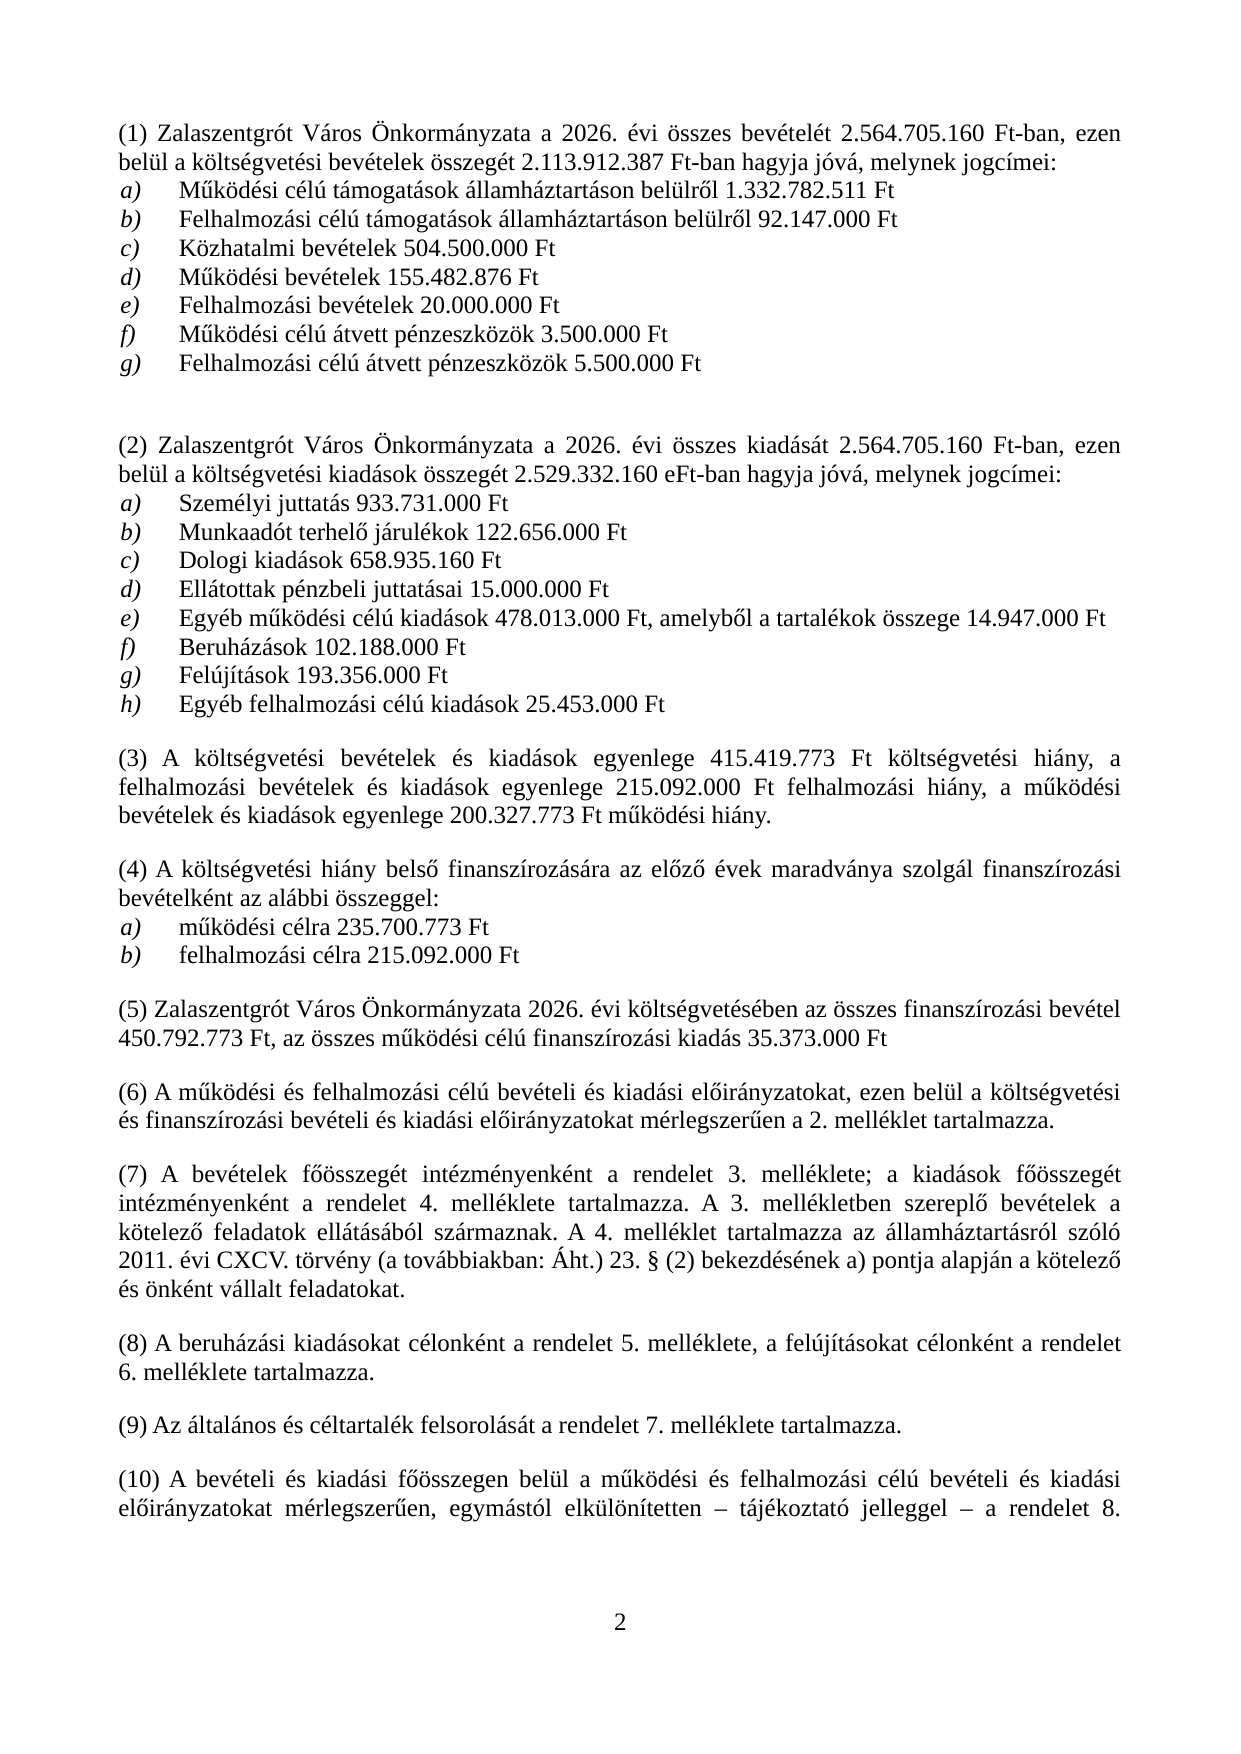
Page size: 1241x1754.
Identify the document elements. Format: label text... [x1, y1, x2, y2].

text (7) A bevételek főösszegét intézményenként a rendelet 3. melléklete; a kiadások főösszegét intézményenként a rendelet 4. melléklete tartalmazza. A 3. mellékletben szereplő bevételek a kötelező feladatok ellátásából származnak. A 4. melléklet tartalmazza az államháztartásról szóló 2011. évi CXCV. törvény (a továbbiakban: Áht.) 23. § (2) bekezdésének a) pontja alapján a kötelező és önként vállalt feladatokat. [118, 1159, 1122, 1303]
text g) Felhalmozási célú átvett pénzeszközök 5.500.000 Ft [120, 348, 1122, 406]
text a) működési célra 235.700.773 Ft [120, 912, 1122, 941]
text (3) A költségvetési bevételek és kiadások egyenlege 415.419.773 Ft költségvetési hiány, a felhalmozási bevételek és kiadások egyenlege 215.092.000 Ft felhalmozási hiány, a működési bevételek és kiadások egyenlege 200.327.773 Ft működési hiány. [118, 743, 1122, 829]
text (5) Zalaszentgrót Város Önkormányzata 2026. évi költségvetésében az összes finanszírozási bevétel 450.792.773 Ft, az összes működési célú finanszírozási kiadás 35.373.000 Ft [118, 994, 1122, 1052]
text d) Ellátottak pénzbeli juttatásai 15.000.000 Ft [120, 574, 1122, 603]
text f) Működési célú átvett pénzeszközök 3.500.000 Ft [120, 319, 1122, 348]
text (2) Zalaszentgrót Város Önkormányzata a 2026. évi összes kiadását 2.564.705.160 Ft-ban, ezen belül a költségvetési kiadások összegét 2.529.332.160 eFt-ban hagyja jóvá, melynek jogcímei: [118, 431, 1122, 488]
text h) Egyéb felhalmozási célú kiadások 25.453.000 Ft [120, 689, 1122, 718]
text (6) A működési és felhalmozási célú bevételi és kiadási előirányzatokat, ezen belül a költségvetési és finanszírozási bevételi és kiadási előirányzatokat mérlegszerűen a 2. melléklet tartalmazza. [118, 1077, 1122, 1134]
text c) Közhatalmi bevételek 504.500.000 Ft [120, 233, 1122, 262]
text b) Felhalmozási célú támogatások államháztartáson belülről 92.147.000 Ft [120, 204, 1122, 233]
text d) Működési bevételek 155.482.876 Ft [120, 262, 1122, 291]
text c) Dologi kiadások 658.935.160 Ft [120, 546, 1122, 574]
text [118, 1464, 1122, 1522]
text f) Beruházások 102.188.000 Ft [120, 632, 1122, 661]
text g) Felújítások 193.356.000 Ft [120, 661, 1122, 689]
text a) Személyi juttatás 933.731.000 Ft [120, 488, 1122, 517]
text (4) A költségvetési hiány belső finanszírozására az előző évek maradványa szolgál finanszírozási bevételként az alábbi összeggel: [118, 854, 1122, 912]
text e) Egyéb működési célú kiadások 478.013.000 Ft, amelyből a tartalékok összege 14.947.000 Ft [120, 603, 1122, 632]
text e) Felhalmozási bevételek 20.000.000 Ft [120, 291, 1122, 319]
text (9) Az általános és céltartalék felsorolását a rendelet 7. melléklete tartalmazza. [118, 1411, 1122, 1439]
text a) Működési célú támogatások államháztartáson belülről 1.332.782.511 Ft [120, 176, 1122, 204]
text (8) A beruházási kiadásokat célonként a rendelet 5. melléklete, a felújításokat célonként a rendelet 6. melléklete tartalmazza. [118, 1328, 1122, 1386]
text (1) Zalaszentgrót Város Önkormányzata a 2026. évi összes bevételét 2.564.705.160 Ft-ban, ezen belül a költségvetési bevételek összegét 2.113.912.387 Ft-ban hagyja jóvá, melynek jogcímei: [118, 118, 1122, 176]
text b) Munkaadót terhelő járulékok 122.656.000 Ft [120, 517, 1122, 546]
text b) felhalmozási célra 215.092.000 Ft [120, 941, 1122, 969]
